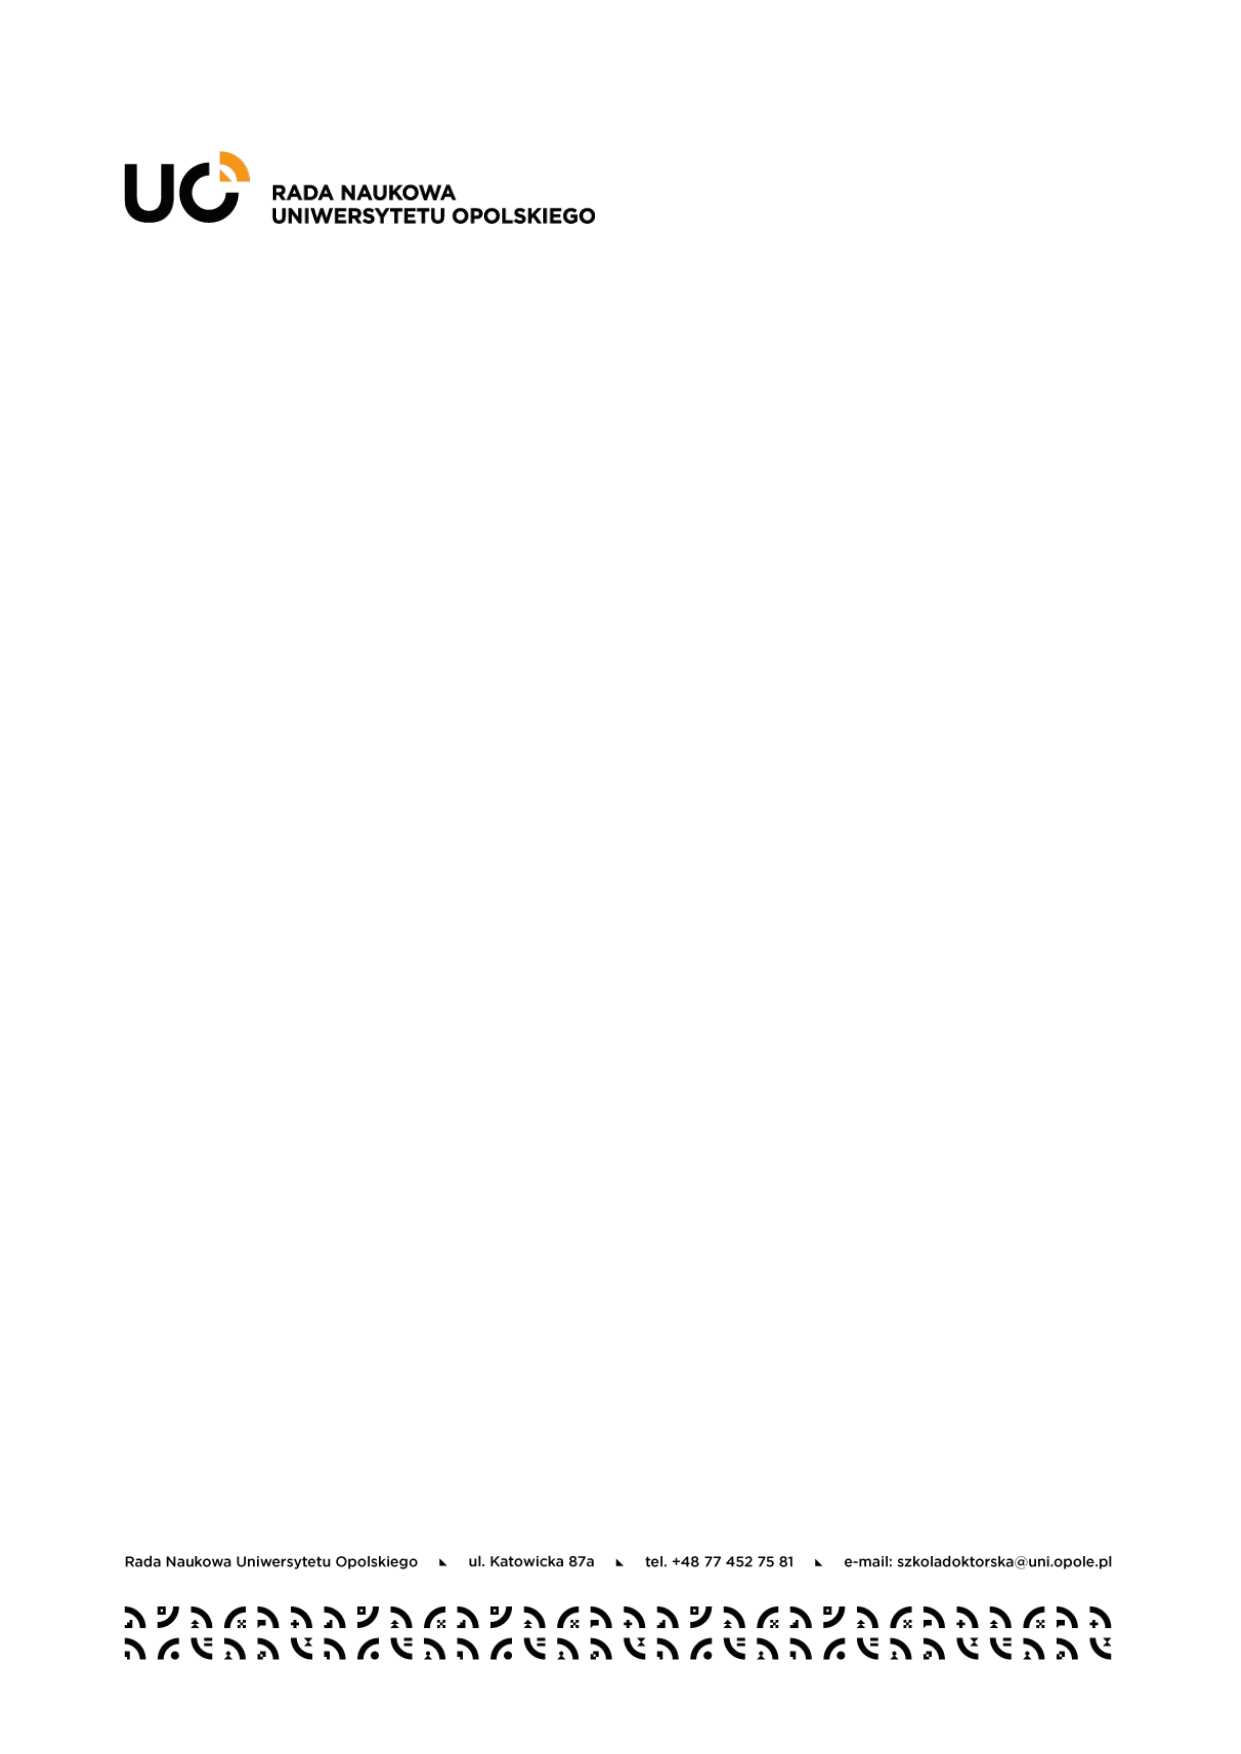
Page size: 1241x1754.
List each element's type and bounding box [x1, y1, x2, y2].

picture [124, 151, 596, 224]
picture [124, 1554, 1117, 1660]
